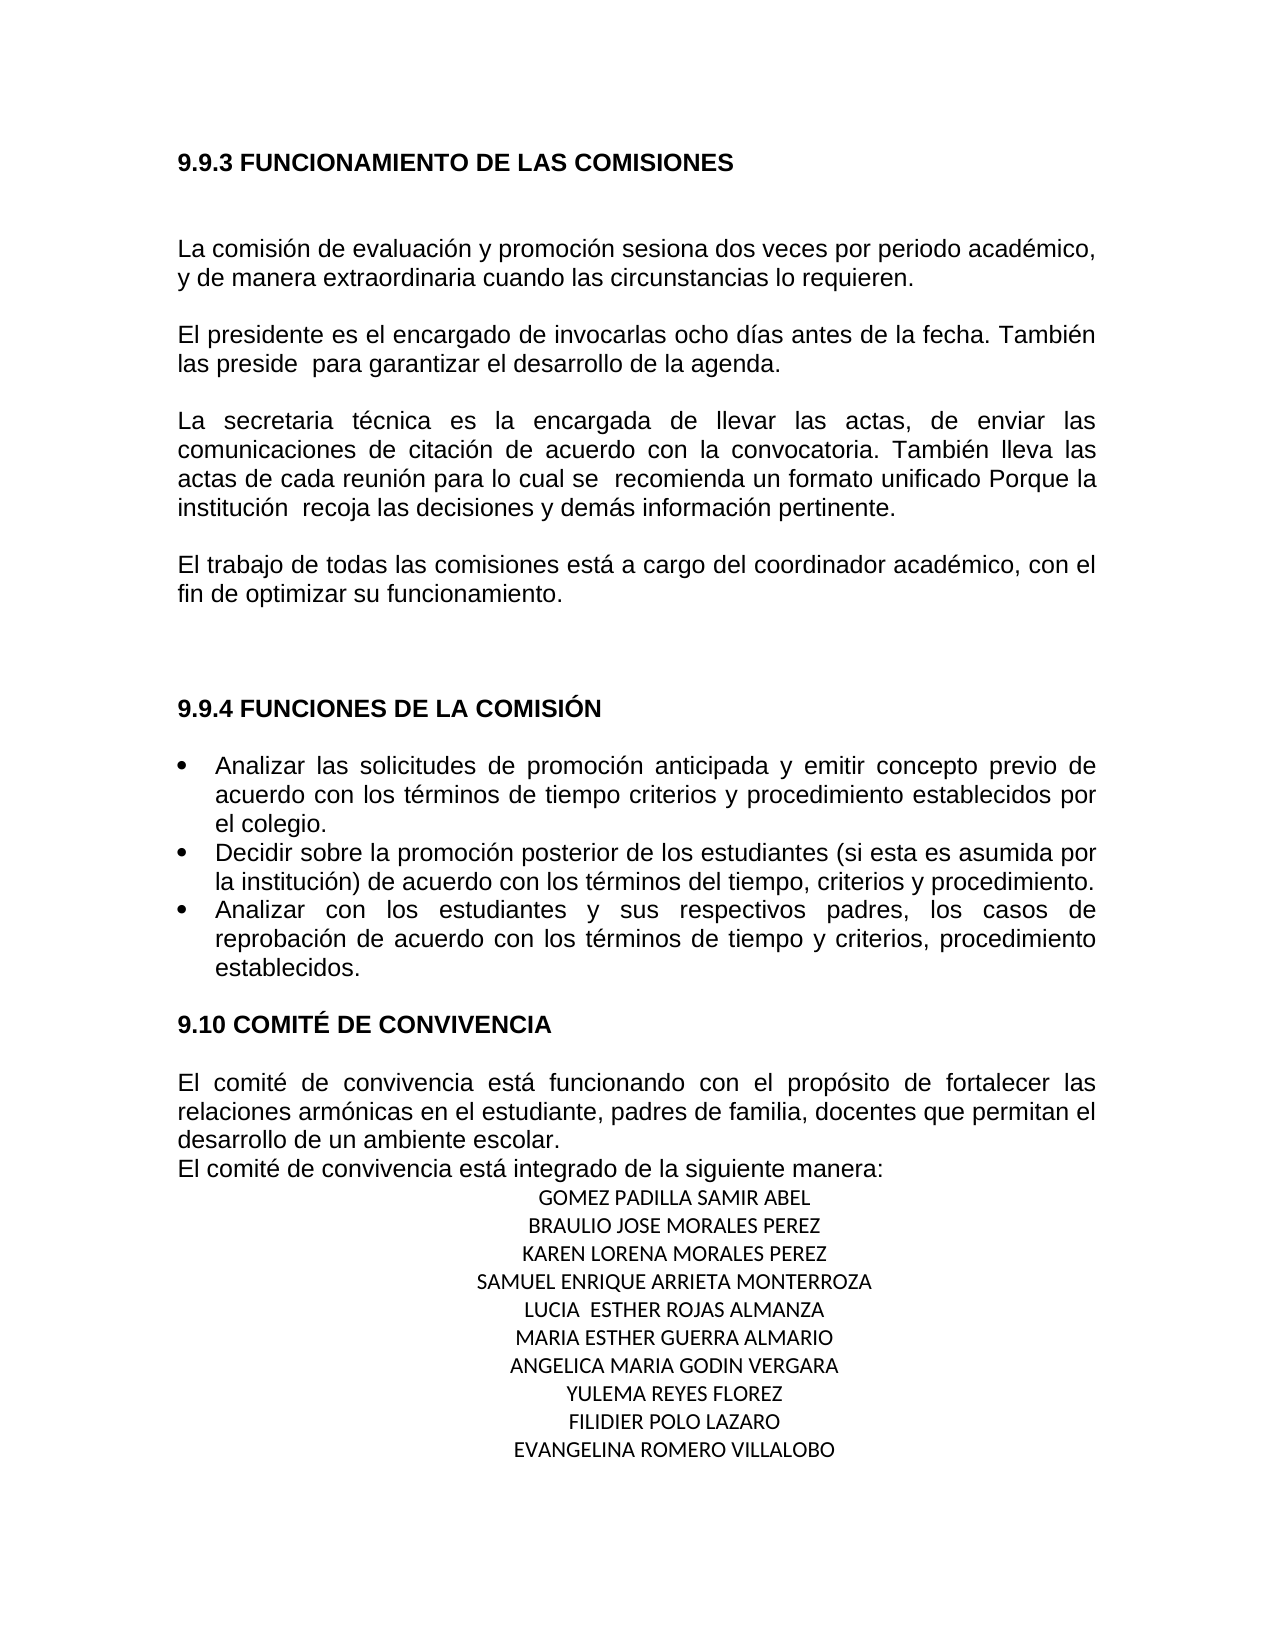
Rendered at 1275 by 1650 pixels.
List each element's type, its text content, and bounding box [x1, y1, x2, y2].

text BRAULIO JOSE MORALES PEREZ [177, 1211, 1098, 1239]
text El comité de convivencia está funcionando con el propósito de fortalecer las relaciones armónicas en el estudiante, padres de familia, docentes que permitan el desarrollo de un ambiente escolar. [177, 1068, 1098, 1154]
text 9.9.3 FUNCIONAMIENTO DE LAS COMISIONES [177, 148, 1098, 176]
text La comisión de evaluación y promoción sesiona dos veces por periodo académico, y de manera extraordinaria cuando las circunstancias lo requieren. [177, 234, 1098, 291]
text El trabajo de todas las comisiones está a cargo del coordinador académico, con el fin de optimizar su funcionamiento. [177, 550, 1098, 608]
text El comité de convivencia está integrado de la siguiente manera: [177, 1154, 1098, 1183]
text EVANGELINA ROMERO VILLALOBO [177, 1435, 1098, 1463]
text MARIA ESTHER GUERRA ALMARIO [177, 1323, 1098, 1351]
list Analizar las solicitudes de promoción anticipada y emitir concepto previo de acuerdo con los términos de tiempo criterios y procedimiento establecidos por el colegio. [177, 751, 1098, 838]
text El presidente es el encargado de invocarlas ocho días antes de la fecha. También las preside para garantizar el desarrollo de la agenda. [177, 320, 1098, 378]
list Decidir sobre la promoción posterior de los estudiantes (si esta es asumida por la institución) de acuerdo con los términos del tiempo, criterios y procedimiento. [177, 838, 1098, 895]
list Analizar con los estudiantes y sus respectivos padres, los casos de reprobación de acuerdo con los términos de tiempo y criterios, procedimiento establecidos. [177, 895, 1098, 982]
text La secretaria técnica es la encargada de llevar las actas, de enviar las comunicaciones de citación de acuerdo con la convocatoria. También lleva las actas de cada reunión para lo cual se recomienda un formato unificado Porque la institución recoja las decisiones y demás información pertinente. [177, 406, 1098, 521]
text ANGELICA MARIA GODIN VERGARA [177, 1351, 1098, 1379]
text FILIDIER POLO LAZARO [177, 1407, 1098, 1435]
text SAMUEL ENRIQUE ARRIETA MONTERROZA [177, 1267, 1098, 1295]
text 9.10 COMITÉ DE CONVIVENCIA [177, 1010, 1098, 1039]
text GOMEZ PADILLA SAMIR ABEL [177, 1183, 1098, 1211]
text LUCIA ESTHER ROJAS ALMANZA [177, 1295, 1098, 1323]
text 9.9.4 FUNCIONES DE LA COMISIÓN [177, 694, 1098, 723]
text YULEMA REYES FLOREZ [177, 1379, 1098, 1407]
text KAREN LORENA MORALES PEREZ [177, 1239, 1098, 1267]
